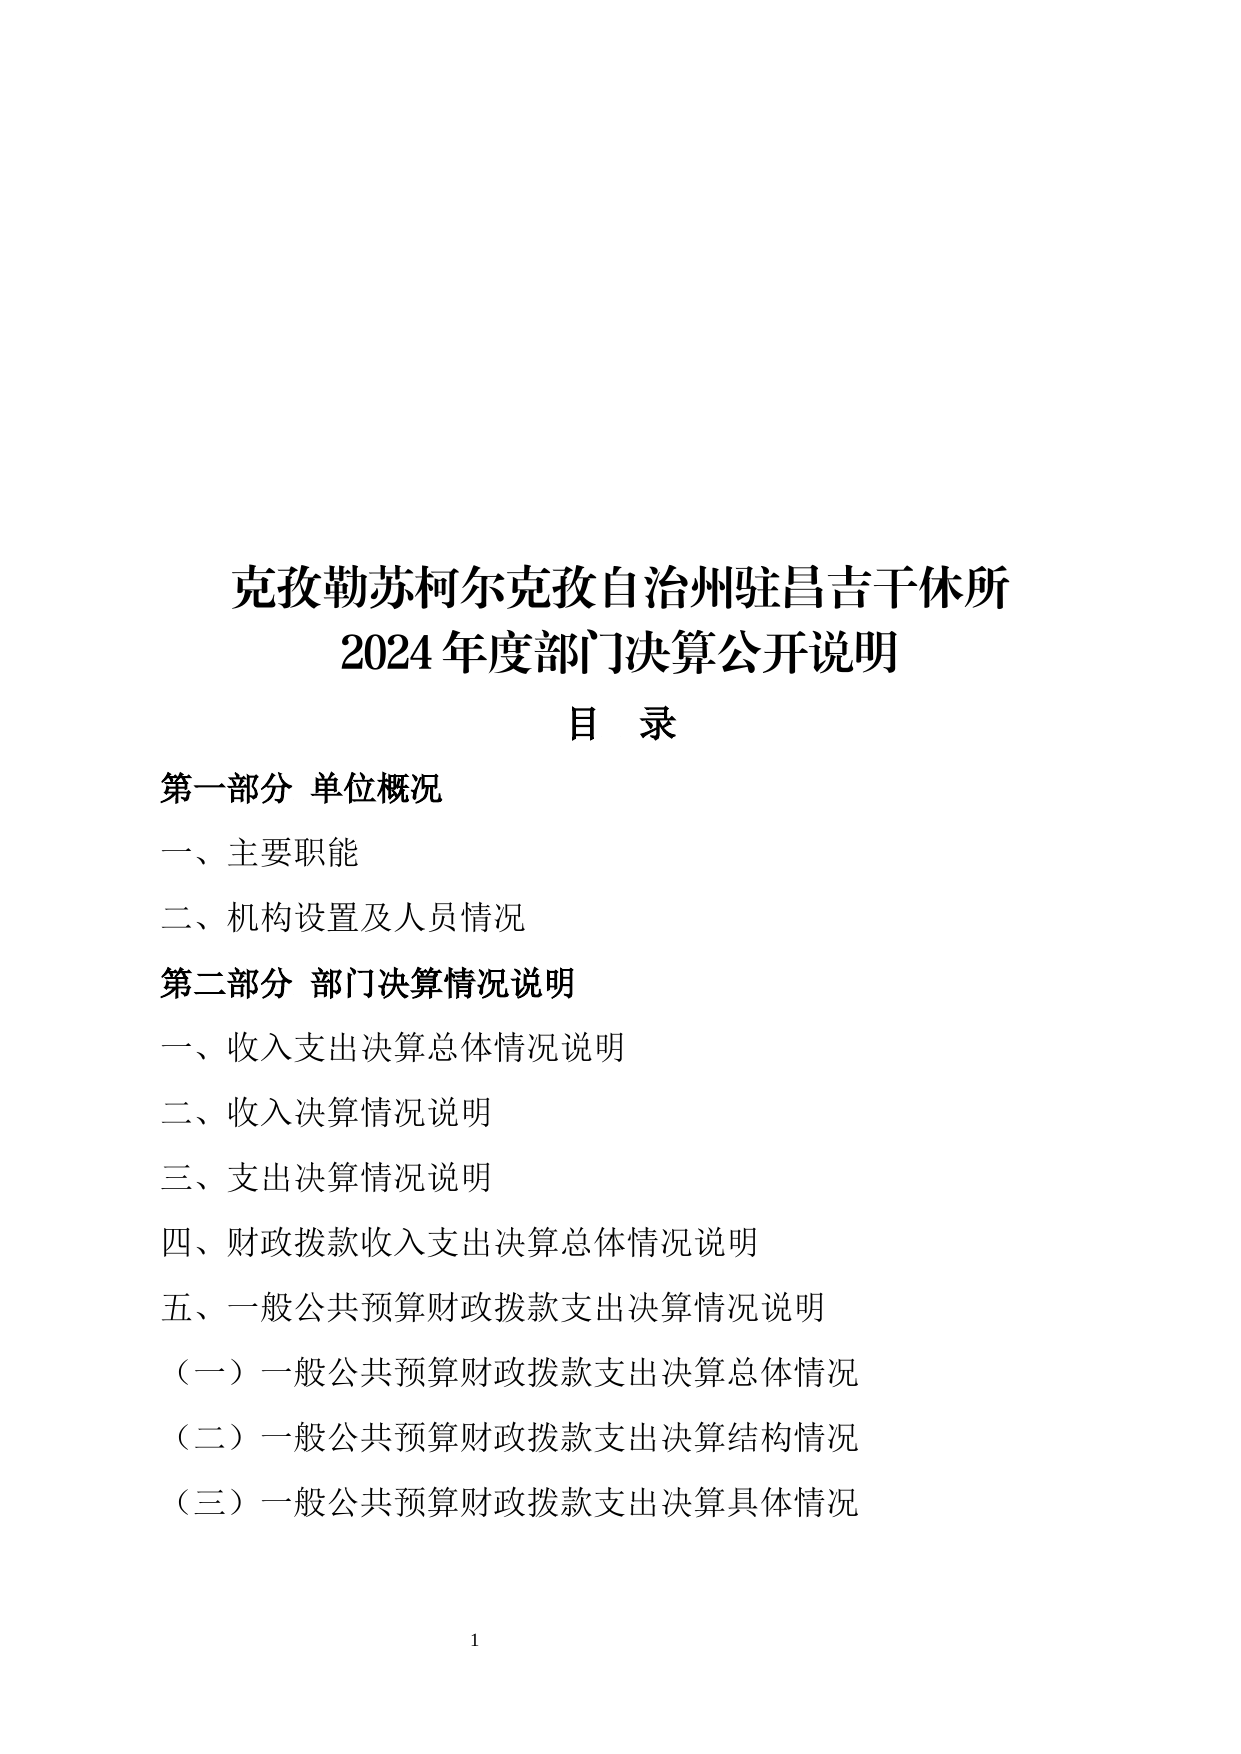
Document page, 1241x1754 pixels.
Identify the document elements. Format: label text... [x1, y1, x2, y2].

text 二、机构设置及人员情况 [159, 883, 1081, 948]
text 克孜勒苏柯尔克孜自治州驻昌吉干休所 [159, 558, 1081, 623]
text 目 录 [159, 688, 1081, 753]
text 第二部分 部门决算情况说明 [159, 948, 1081, 1013]
text 一、收入支出决算总体情况说明 [159, 1013, 1081, 1078]
text 2024年度部门决算公开说明 [159, 623, 1081, 688]
text （三）一般公共预算财政拨款支出决算具体情况 [159, 1468, 1081, 1533]
text 一、主要职能 [159, 818, 1081, 883]
text （二）一般公共预算财政拨款支出决算结构情况 [159, 1403, 1081, 1468]
text 四、财政拨款收入支出决算总体情况说明 [159, 1208, 1081, 1273]
text 三、支出决算情况说明 [159, 1143, 1081, 1208]
text （一）一般公共预算财政拨款支出决算总体情况 [159, 1338, 1081, 1403]
text 第一部分 单位概况 [159, 753, 1081, 818]
text 五、一般公共预算财政拨款支出决算情况说明 [159, 1273, 1081, 1338]
text 二、收入决算情况说明 [159, 1078, 1081, 1143]
